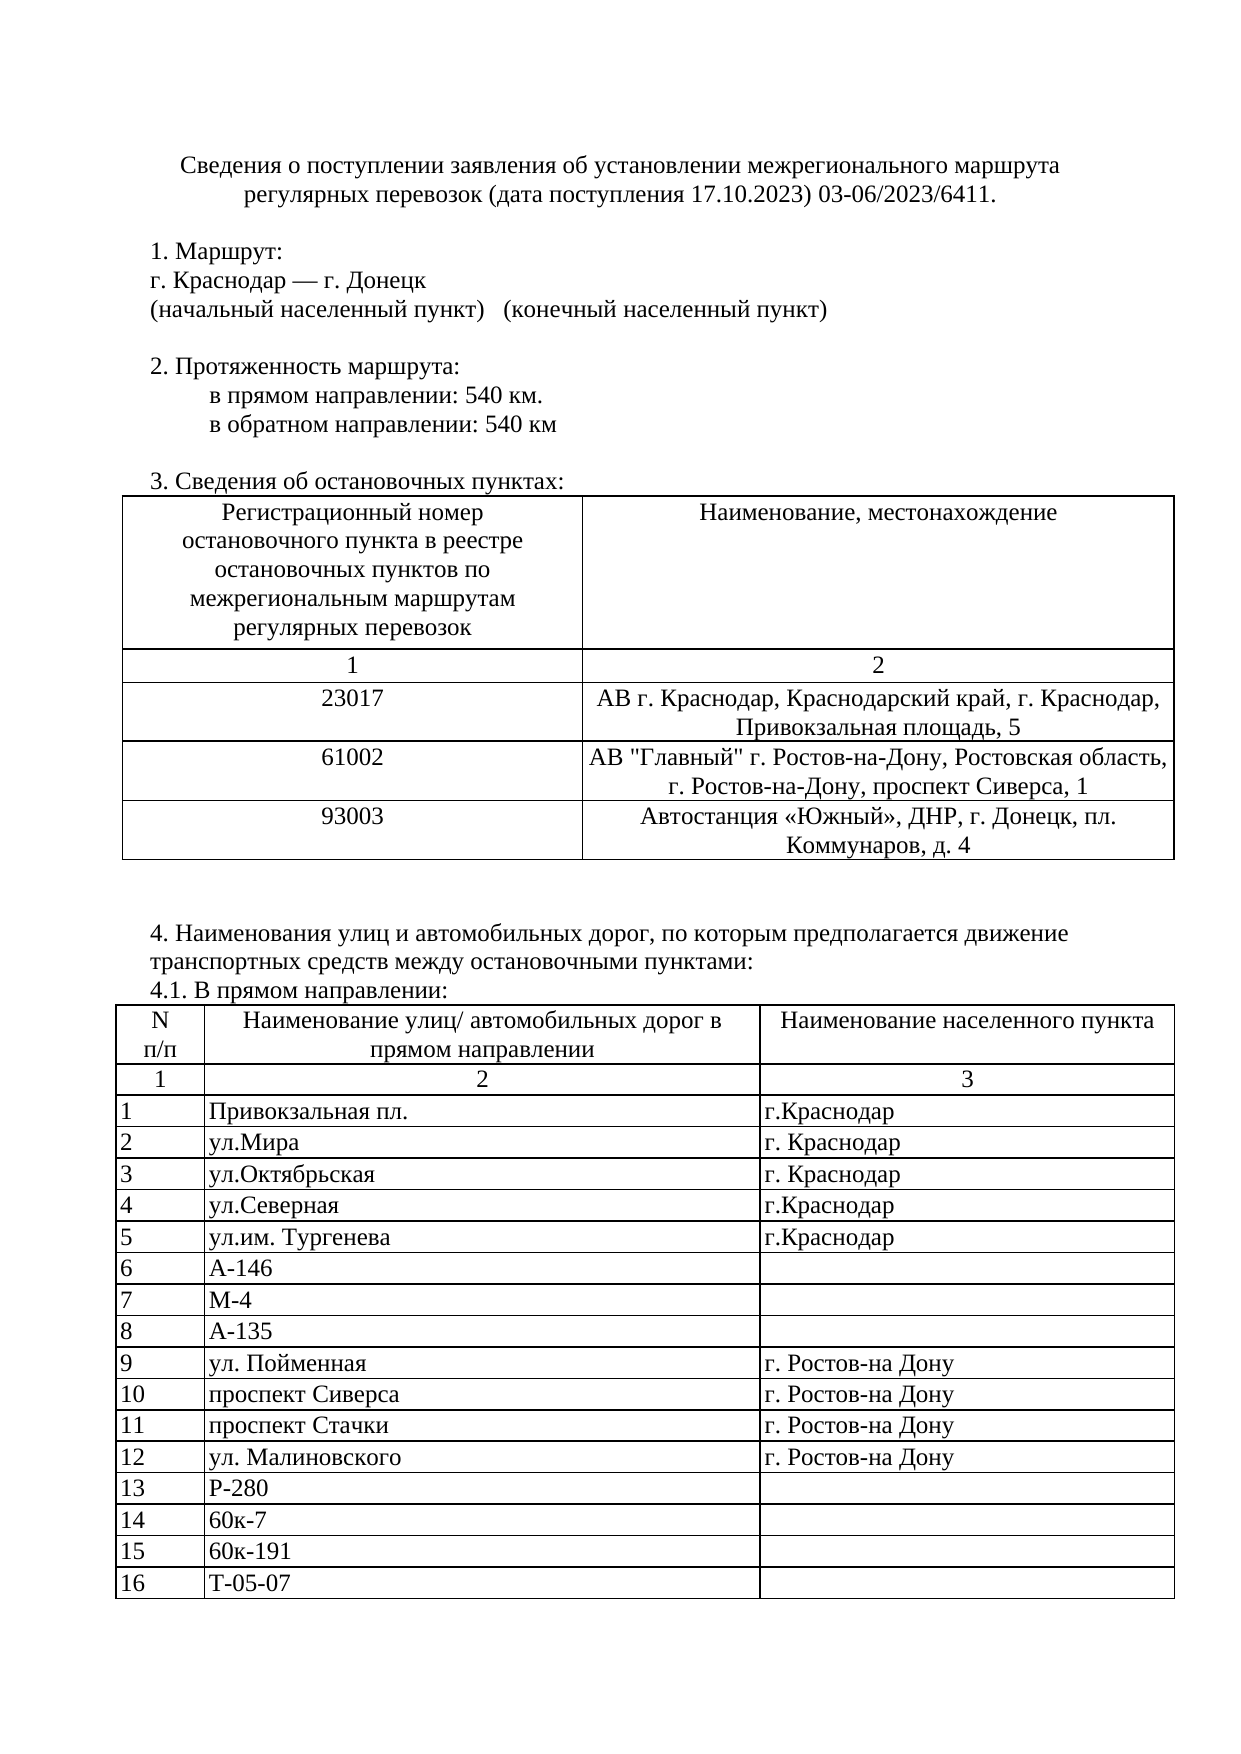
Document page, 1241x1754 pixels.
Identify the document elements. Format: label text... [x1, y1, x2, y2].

table_cell АВ "Главный" г. Ростов-на-Дону, Ростовская область, г. Ростов-на-Дону, проспект Сиверса, 1 [583, 742, 1173, 799]
table_cell г. Краснодар [761, 1159, 1174, 1189]
table_cell г. Ростов-на Дону [761, 1411, 1174, 1440]
table_cell г. Ростов-на Дону [761, 1379, 1174, 1409]
table_cell 7 [117, 1285, 204, 1314]
table_cell Автостанция «Южный», ДНР, г. Донецк, пл. Коммунаров, д. 4 [583, 801, 1173, 858]
text 4. Наименования улиц и автомобильных дорог, по которым предполагается движение транспортных средств между остановочными пунктами: [150, 918, 1090, 975]
table_cell 2 [117, 1127, 204, 1157]
table_cell 14 [117, 1505, 204, 1535]
text в прямом направлении: 540 км. [150, 380, 1090, 409]
table_cell 12 [117, 1442, 204, 1472]
table_cell г. Ростов-на Дону [761, 1442, 1174, 1472]
table_cell 13 [117, 1473, 204, 1503]
table_cell 16 [117, 1568, 204, 1598]
table_header Наименование населенного пункта [761, 1006, 1174, 1063]
table_cell 61002 [123, 742, 582, 799]
table_cell 6 [117, 1253, 204, 1283]
table_cell Р-280 [205, 1473, 759, 1503]
table_cell 4 [117, 1190, 204, 1220]
table_cell 2 [205, 1065, 759, 1094]
table_cell ул. Пойменная [205, 1348, 759, 1377]
table_cell 5 [117, 1222, 204, 1252]
table_cell г.Краснодар [761, 1222, 1174, 1252]
table_cell г. Ростов-на Дону [761, 1348, 1174, 1377]
table_cell 60к-191 [205, 1536, 759, 1566]
table_cell ул.Северная [205, 1190, 759, 1220]
table_cell Т-05-07 [205, 1568, 759, 1598]
table_header Наименование улиц/ автомобильных дорог в прямом направлении [205, 1006, 759, 1063]
table_cell [761, 1285, 1174, 1314]
table_cell г.Краснодар [761, 1190, 1174, 1220]
table_cell 10 [117, 1379, 204, 1409]
table_cell 23017 [123, 683, 582, 740]
table_cell 1 [117, 1065, 204, 1094]
table_cell 60к-7 [205, 1505, 759, 1535]
text в обратном направлении: 540 км [150, 409, 1090, 437]
table_cell г.Краснодар [761, 1096, 1174, 1126]
table_cell [761, 1536, 1174, 1566]
table_cell 1 [117, 1096, 204, 1126]
table_cell г. Краснодар [761, 1127, 1174, 1157]
table_cell 2 [583, 650, 1173, 681]
table_cell проспект Стачки [205, 1411, 759, 1440]
table_cell 3 [761, 1065, 1174, 1094]
table_cell 93003 [123, 801, 582, 858]
text 2. Протяженность маршрута: [150, 351, 1090, 380]
table_cell проспект Сиверса [205, 1379, 759, 1409]
table_cell 3 [117, 1159, 204, 1189]
table_cell [761, 1316, 1174, 1346]
table_cell ул.им. Тургенева [205, 1222, 759, 1252]
table_cell [761, 1253, 1174, 1283]
table_cell А-146 [205, 1253, 759, 1283]
table_cell 9 [117, 1348, 204, 1377]
table_cell ул.Октябрьская [205, 1159, 759, 1189]
table_cell 1 [123, 650, 582, 681]
table_cell Привокзальная пл. [205, 1096, 759, 1126]
text г. Краснодар — г. Донецк [150, 265, 1090, 294]
text 1. Маршрут: [150, 236, 1090, 265]
table_header N п/п [117, 1006, 204, 1063]
text 3. Сведения об остановочных пунктах: [150, 466, 1090, 495]
table_header Регистрационный номер остановочного пункта в реестре остановочных пунктов по межрегиональным маршрутам регулярных перевозок [123, 497, 582, 648]
table_cell 8 [117, 1316, 204, 1346]
table_cell М-4 [205, 1285, 759, 1314]
table_header Наименование, местонахождение [583, 497, 1173, 648]
table_cell [761, 1505, 1174, 1535]
table_cell [761, 1473, 1174, 1503]
table_cell ул.Мира [205, 1127, 759, 1157]
table_cell [761, 1568, 1174, 1598]
table_cell 15 [117, 1536, 204, 1566]
text 4.1. В прямом направлении: [150, 975, 1090, 1004]
table_cell АВ г. Краснодар, Краснодарский край, г. Краснодар, Привокзальная площадь, 5 [583, 683, 1173, 740]
table_cell ул. Малиновского [205, 1442, 759, 1472]
text Сведения о поступлении заявления об установлении межрегионального маршрута регулярных перевозок (дата поступления 17.10.2023) 03-06/2023/6411. [150, 150, 1090, 207]
text (начальный населенный пункт) (конечный населенный пункт) [150, 294, 1090, 322]
table_cell А-135 [205, 1316, 759, 1346]
table_cell 11 [117, 1411, 204, 1440]
